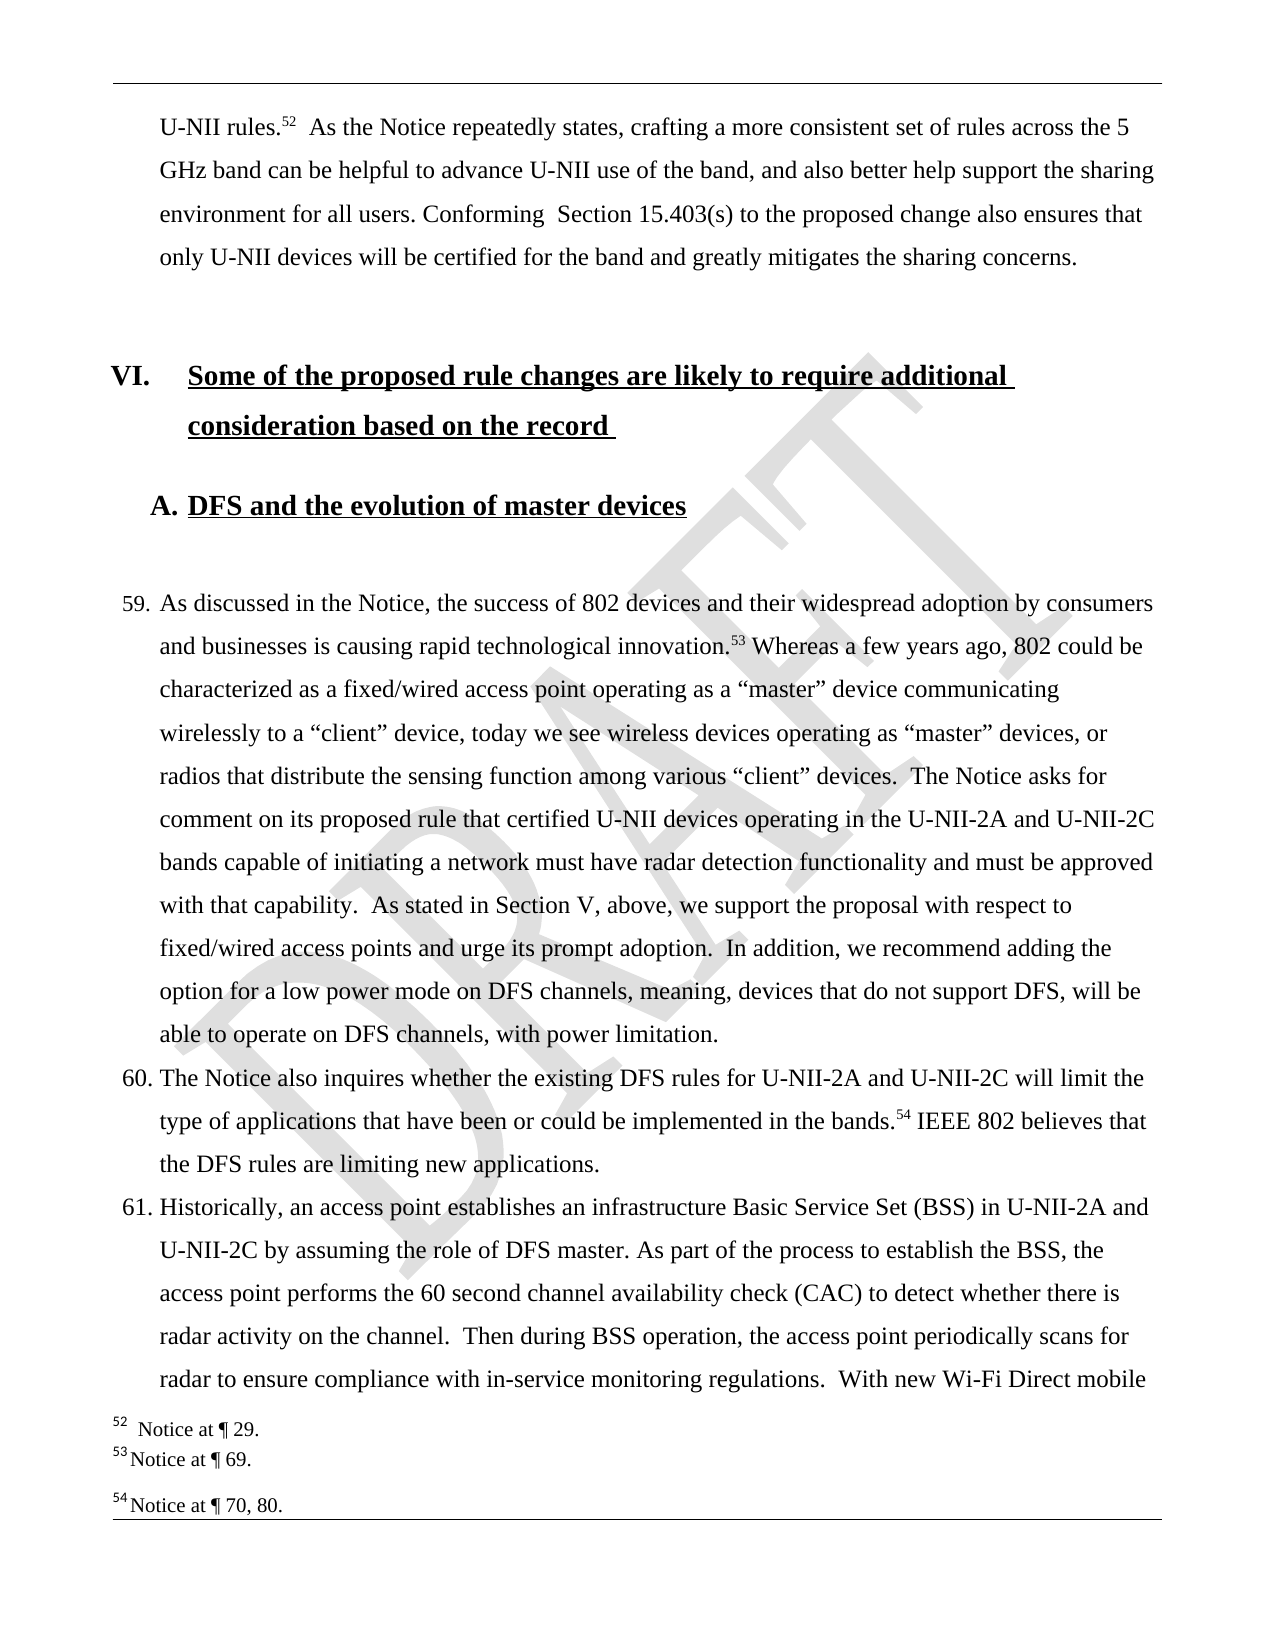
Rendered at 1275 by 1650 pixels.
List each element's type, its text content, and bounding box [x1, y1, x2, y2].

subtitle DFS and the evolution of master devices [150, 488, 1162, 521]
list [122, 112, 1162, 271]
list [122, 1192, 1162, 1393]
list As discussed in the Notice, the success of 802 devices and their widespread adoption by consumers and businesses is causing rapid technological innovation. Whereas a few years ago, 802 could be characterized as a fixed/wired access point operating as a “master” device communicating wirelessly to a “client” device, today we see wireless devices operating as “master” devices, or radios that distribute the sensing function among various “client” devices. The Notice asks for comment on its proposed rule that certified U-NII devices operating in the U-NII-2A and U-NII-2C bands capable of initiating a network must have radar detection functionality and must be approved with that capability. As stated in Section V, above, we support the proposal with respect to fixed/wired access points and urge its prompt adoption. In addition, we recommend adding the option for a low power mode on DFS channels, meaning, devices that do not support DFS, will be able to operate on DFS channels, with power limitation. [122, 588, 1162, 1048]
list The Notice also inquires whether the existing DFS rules for U-NII-2A and U-NII-2C will limit the type of applications that have been or could be implemented in the bands. IEEE 802 believes that the DFS rules are limiting new applications. [122, 1063, 1162, 1178]
subtitle Some of the proposed rule changes are likely to require additional consideration based on the record [150, 358, 1162, 442]
